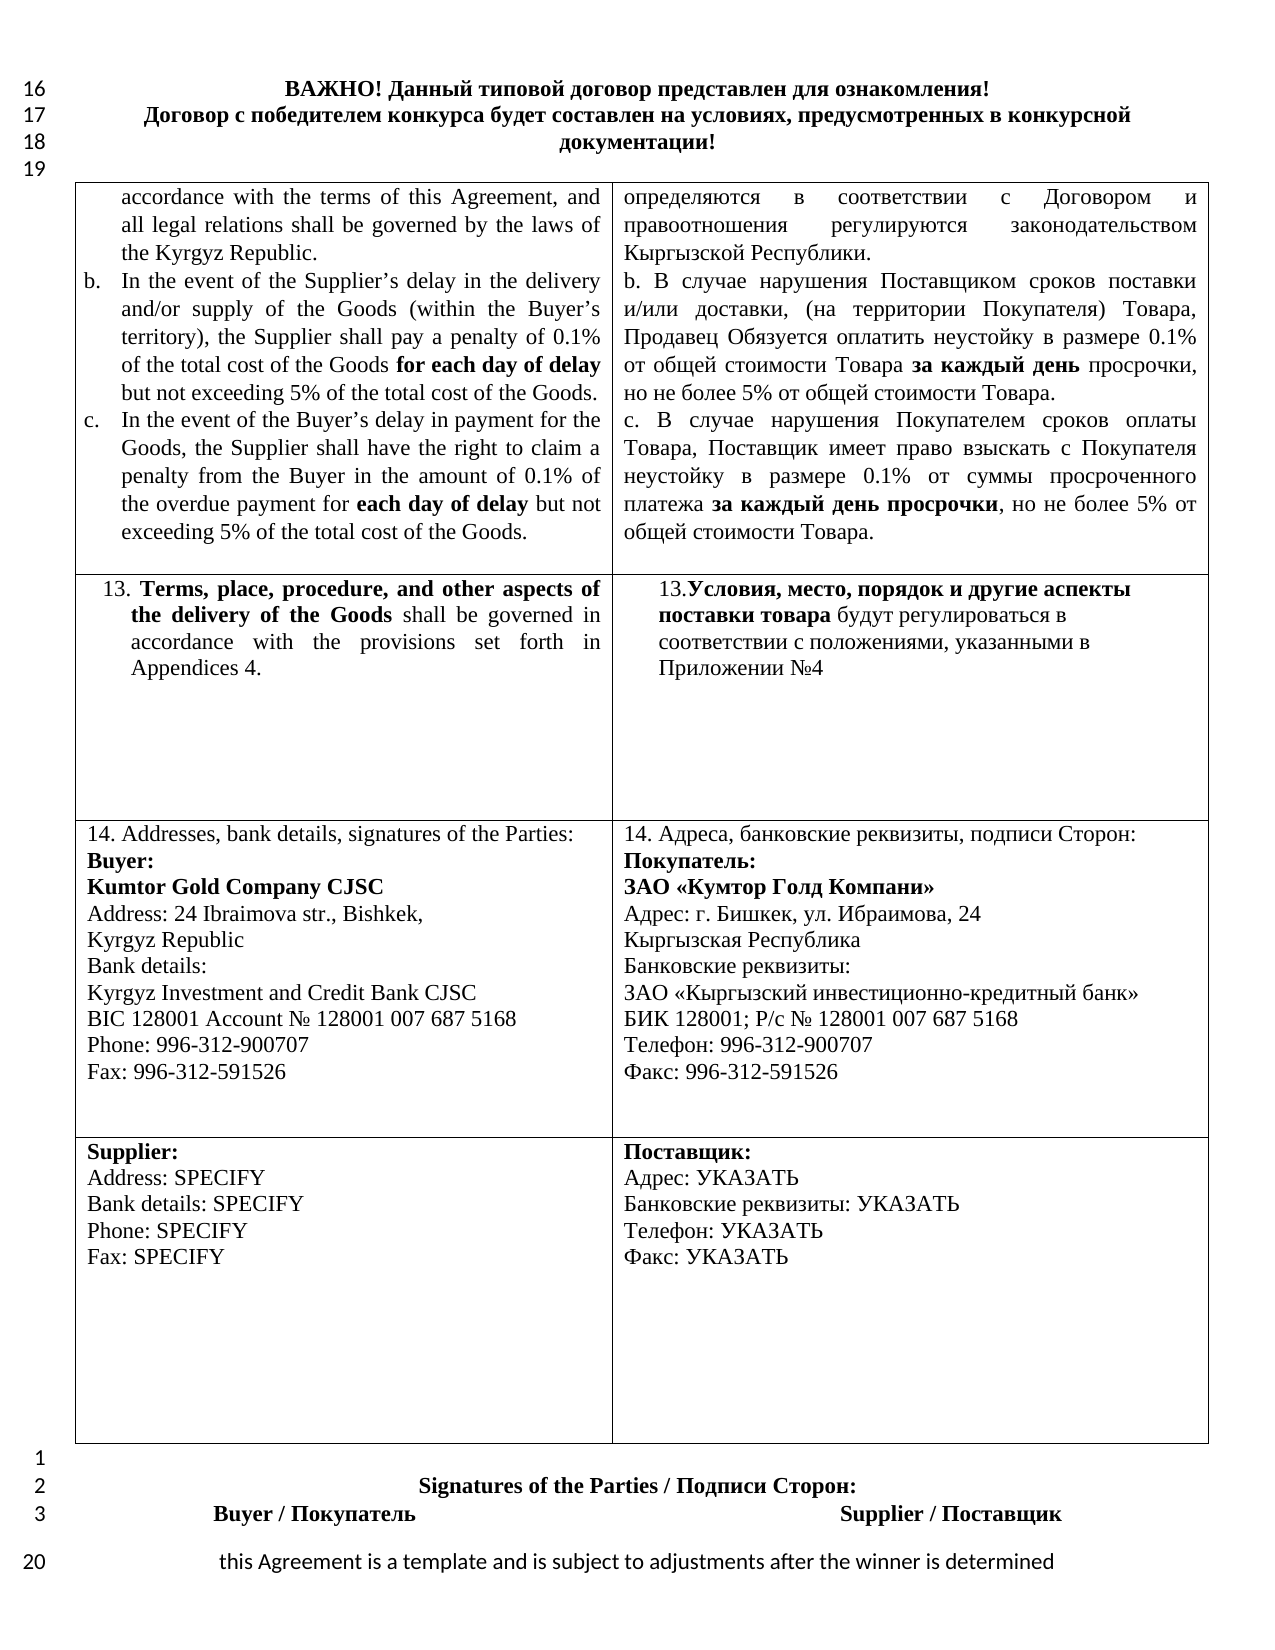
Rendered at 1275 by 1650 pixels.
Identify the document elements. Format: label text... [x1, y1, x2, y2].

list Buyer / Покупатель Supplier / Поставщик [75, 1500, 1200, 1526]
list Signatures of the Parties / Подписи Сторон: [75, 1472, 1200, 1498]
table_cell 14. Addresses, bank details, signatures of the Parties: Buyer: Kumtor Gold Company CJSC Address: 24 Ibraimova str., Bishkek, Kyrgyz Republic Bank details: Kyrgyz Investment and Credit Bank CJSC BIC 128001 Account № 128001 007 687 5168 Phone: 996-312-900707 Fax: 996-312-591526 [76, 821, 612, 1137]
table_cell 13. Terms, place, procedure, and other aspects of the delivery of the Goods shall be governed in accordance with the provisions set forth in Appendices 4. [76, 575, 612, 819]
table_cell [76, 183, 612, 574]
table_cell 14. Адреса, банковские реквизиты, подписи Сторон: Покупатель: ЗАО «Кумтор Голд Компани» Адрес: г. Бишкек, ул. Ибраимова, 24 Кыргызская Республика Банковские реквизиты: ЗАО «Кыргызский инвестиционно-кредитный банк» БИК 128001; Р/с № 128001 007 687 5168 Телефон: 996-312-900707 Факс: 996-312-591526 [613, 821, 1208, 1137]
table_cell Supplier: Address: SPECIFY Bank details: SPECIFY Phone: SPECIFY Fax: SPECIFY [76, 1138, 612, 1443]
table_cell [613, 183, 1208, 574]
table_cell 13.Условия, место, порядок и другие аспекты поставки товара будут регулироваться в соответствии с положениями, указанными в Приложении №4 [613, 575, 1208, 819]
table_cell Поставщик: Адрес: УКАЗАТЬ Банковские реквизиты: УКАЗАТЬ Телефон: УКАЗАТЬ Факс: УКАЗАТЬ [613, 1138, 1208, 1443]
